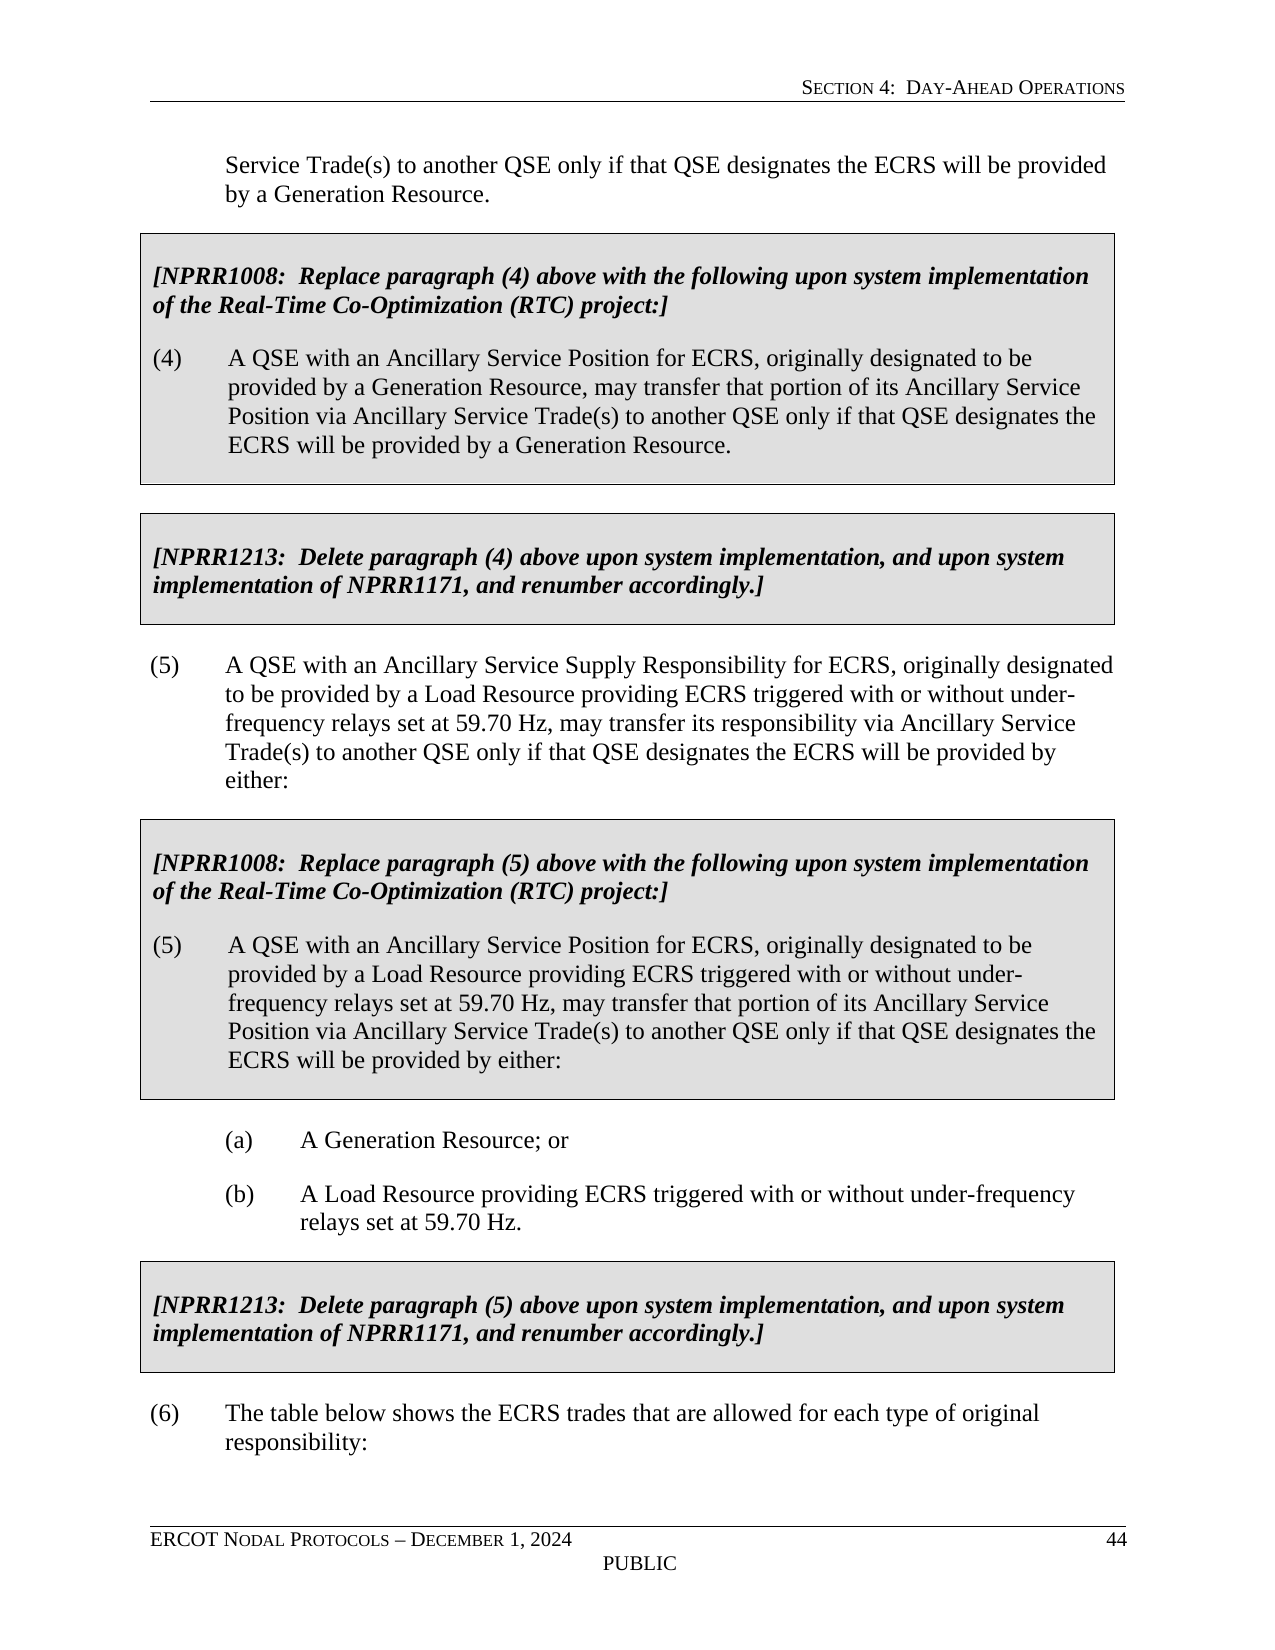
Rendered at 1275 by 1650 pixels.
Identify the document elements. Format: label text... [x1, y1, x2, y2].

table_header [NPRR1008: Replace paragraph (4) above with the following upon system implementation of the Real-Time Co-Optimization (RTC) project:] (4) A QSE with an Ancillary Service Position for ECRS, originally designated to be provided by a Generation Resource, may transfer that portion of its Ancillary Service Position via Ancillary Service Trade(s) to another QSE only if that QSE designates the ECRS will be provided by a Generation Resource. [141, 234, 1114, 483]
list (b) A Load Resource providing ECRS triggered with or without under-frequency relays set at 59.70 Hz. [225, 1179, 1125, 1236]
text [150, 150, 1125, 207]
table_header [NPRR1213: Delete paragraph (4) above upon system implementation, and upon system implementation of NPRR1171, and renumber accordingly.] [141, 514, 1114, 624]
table_header [NPRR1213: Delete paragraph (5) above upon system implementation, and upon system implementation of NPRR1171, and renumber accordingly.] [141, 1262, 1114, 1372]
text (5) A QSE with an Ancillary Service Supply Responsibility for ECRS, originally designated to be provided by a Load Resource providing ECRS triggered with or without under-frequency relays set at 59.70 Hz, may transfer its responsibility via Ancillary Service Trade(s) to another QSE only if that QSE designates the ECRS will be provided by either: [150, 650, 1125, 794]
table_header [NPRR1008: Replace paragraph (5) above with the following upon system implementation of the Real-Time Co-Optimization (RTC) project:] (5) A QSE with an Ancillary Service Position for ECRS, originally designated to be provided by a Load Resource providing ECRS triggered with or without under-frequency relays set at 59.70 Hz, may transfer that portion of its Ancillary Service Position via Ancillary Service Trade(s) to another QSE only if that QSE designates the ECRS will be provided by either: [141, 820, 1114, 1099]
text (6) The table below shows the ECRS trades that are allowed for each type of original responsibility: [150, 1398, 1125, 1456]
list (a) A Generation Resource; or [225, 1125, 1125, 1154]
